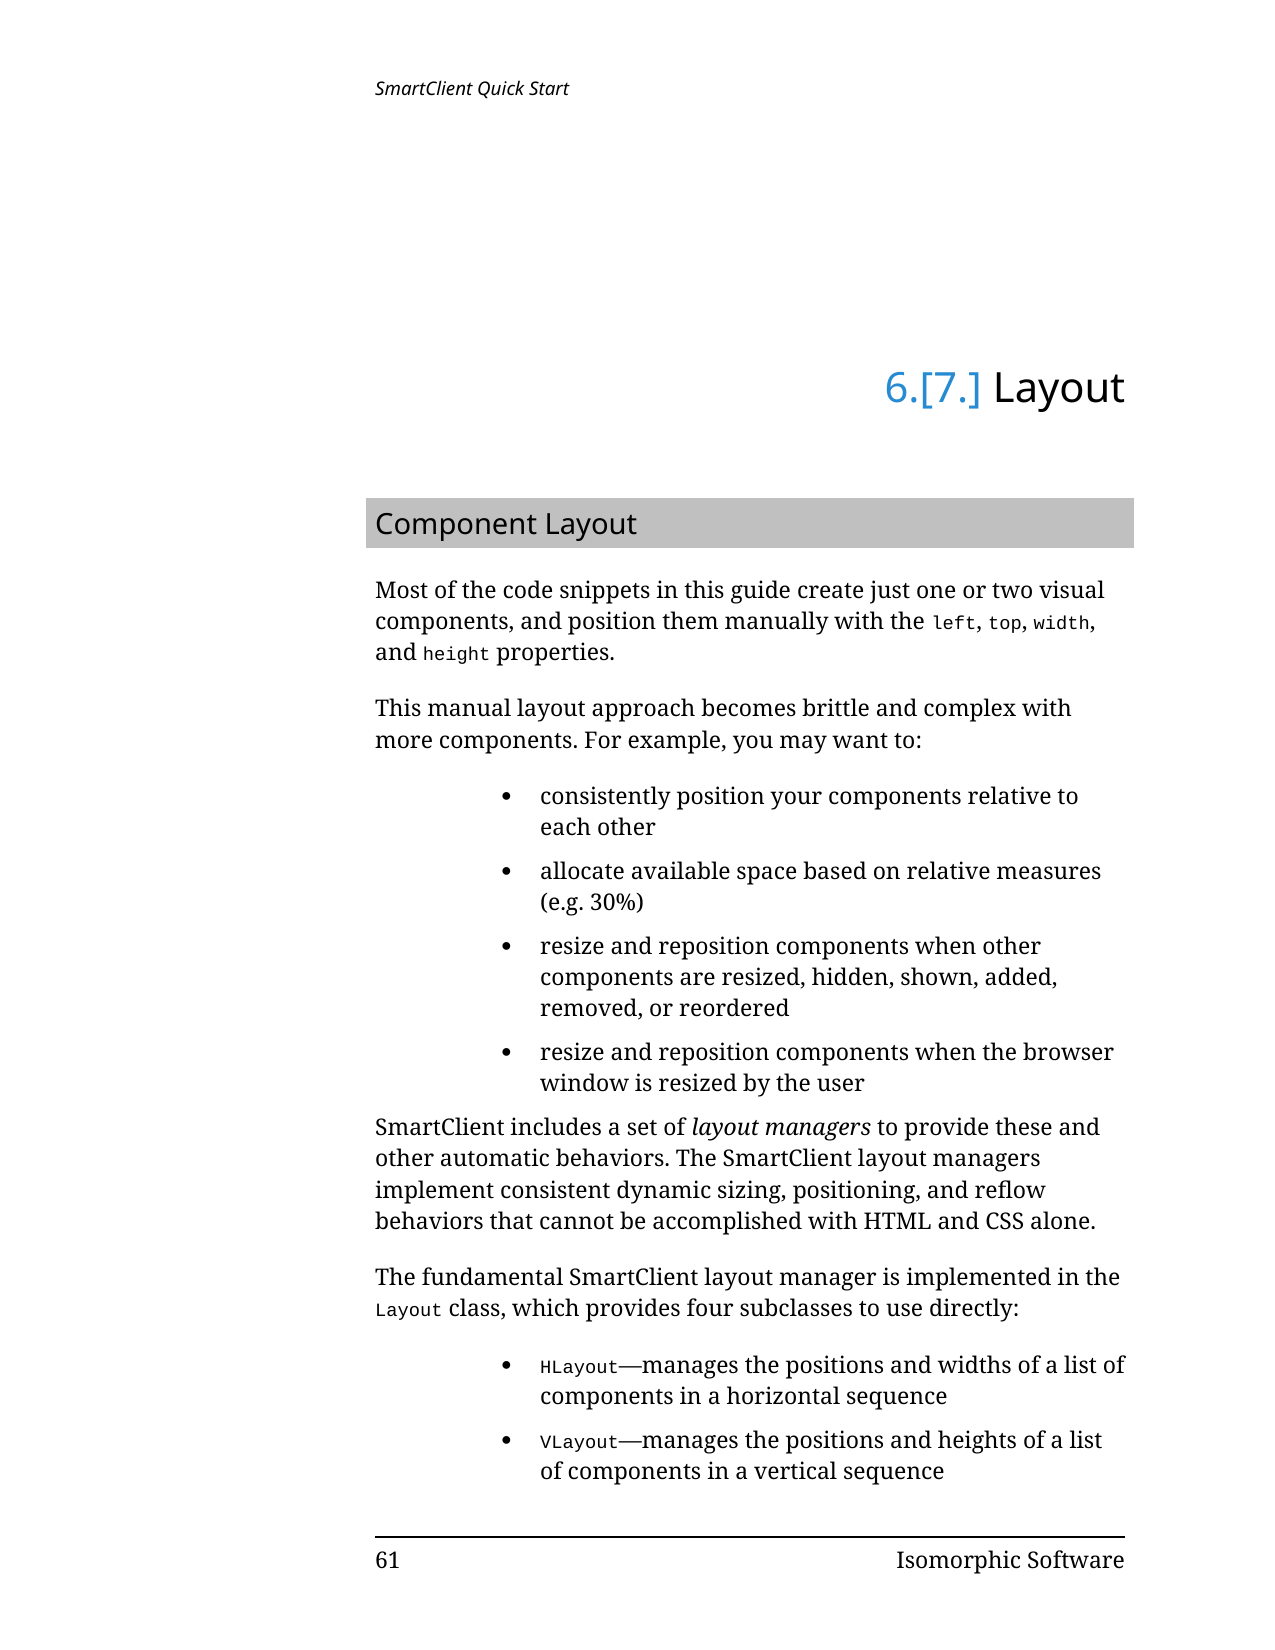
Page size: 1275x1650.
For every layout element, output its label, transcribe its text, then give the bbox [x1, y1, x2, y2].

text This manual layout approach becomes brittle and complex with more components. For example, you may want to: [375, 692, 1125, 755]
text The fundamental SmartClient layout manager is implemented in the Layout class, which provides four subclasses to use directly: [375, 1261, 1125, 1323]
text resize and reposition components when the browser window is resized by the user [502, 1036, 1125, 1098]
text HLayout—manages the positions and widths of a list of components in a horizontal sequence [502, 1348, 1125, 1411]
text Component Layout [367, 500, 1133, 547]
text Layout [375, 358, 1125, 415]
text Most of the code snippets in this guide create just one or two visual components, and position them manually with the left, top, width, and height properties. [375, 573, 1125, 667]
text resize and reposition components when other components are resized, hidden, shown, added, removed, or reordered [502, 930, 1125, 1023]
text consistently position your components relative to each other [502, 780, 1125, 842]
text allocate available space based on relative measures (e.g. 30%) [502, 855, 1125, 917]
text SmartClient includes a set of layout managers to provide these and other automatic behaviors. The SmartClient layout managers implement consistent dynamic sizing, positioning, and reflow behaviors that cannot be accomplished with HTML and CSS alone. [375, 1111, 1125, 1236]
text VLayout—manages the positions and heights of a list of components in a vertical sequence [502, 1423, 1125, 1486]
